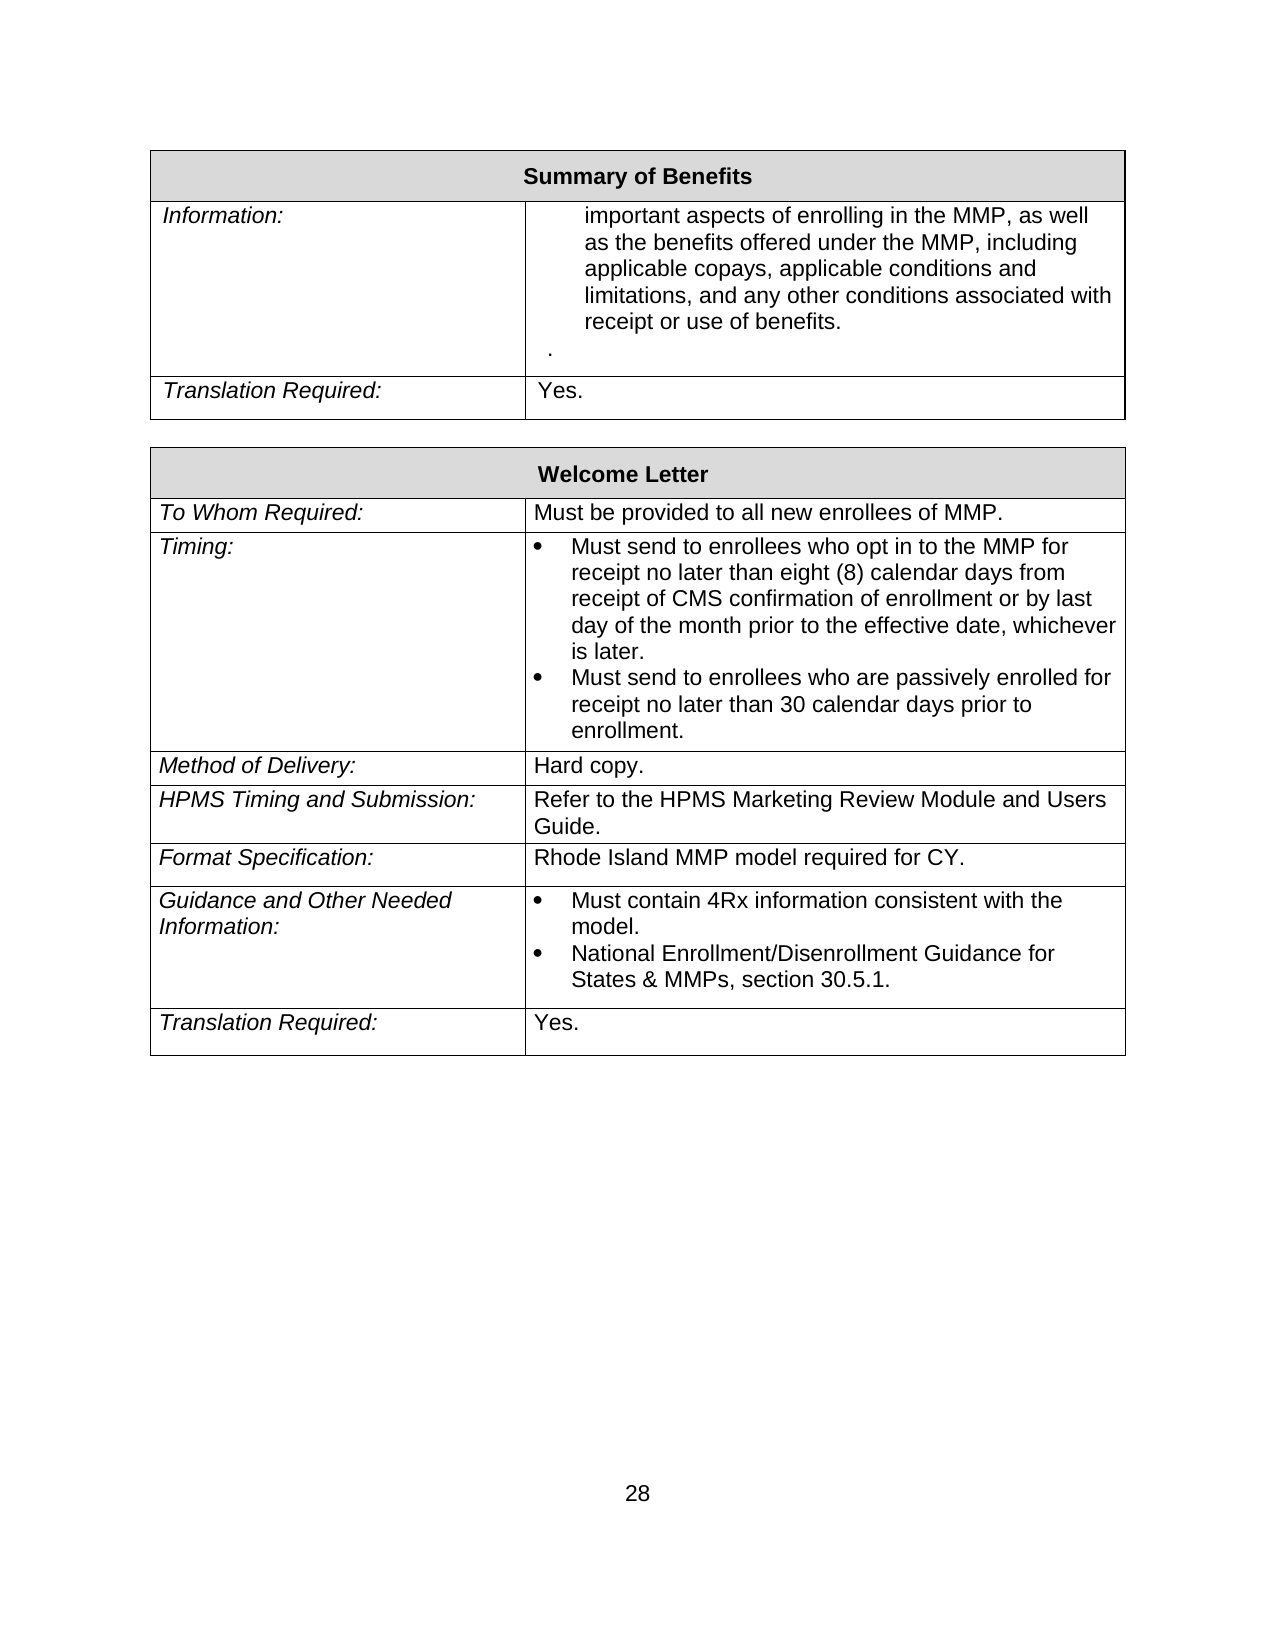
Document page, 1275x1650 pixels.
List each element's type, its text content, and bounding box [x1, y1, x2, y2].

table_cell Refer to the HPMS Marketing Review Module and Users Guide. [526, 786, 1125, 843]
table_cell Must be provided to all new enrollees of MMP. [526, 499, 1125, 532]
table_cell HPMS Timing and Submission: [151, 786, 525, 843]
table_cell Hard copy. [526, 752, 1125, 785]
table_cell Must send to enrollees who opt in to the MMP for receipt no later than eight (8) calendar days from receipt of CMS confirmation of enrollment or by last day of the month prior to the effective date, whichever is later. Must send to enrollees who are passively enrolled for receipt no later than 30 calendar days prior to enrollment. [526, 533, 1125, 751]
table_cell Translation Required: [151, 377, 525, 419]
table_header Summary of Benefits [151, 151, 1124, 201]
table_cell Format Specification: [151, 844, 525, 886]
table_cell Rhode Island MMP model required for CY. [526, 844, 1125, 886]
table_header Welcome Letter [151, 448, 1125, 498]
table_cell Method of Delivery: [151, 752, 525, 785]
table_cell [526, 202, 1124, 376]
table_cell Guidance and Other Needed Information: [151, 202, 525, 376]
table_cell Timing: [151, 533, 525, 751]
table_cell To Whom Required: [151, 499, 525, 532]
table_cell Must contain 4Rx information consistent with the model. National Enrollment/Disenrollment Guidance for States & MMPs, section 30.5.1. [526, 887, 1125, 1008]
table_cell Yes. [526, 377, 1124, 419]
table_cell Guidance and Other Needed Information: [151, 887, 525, 1008]
table_cell Yes. [526, 1009, 1125, 1055]
table_cell Translation Required: [151, 1009, 525, 1055]
